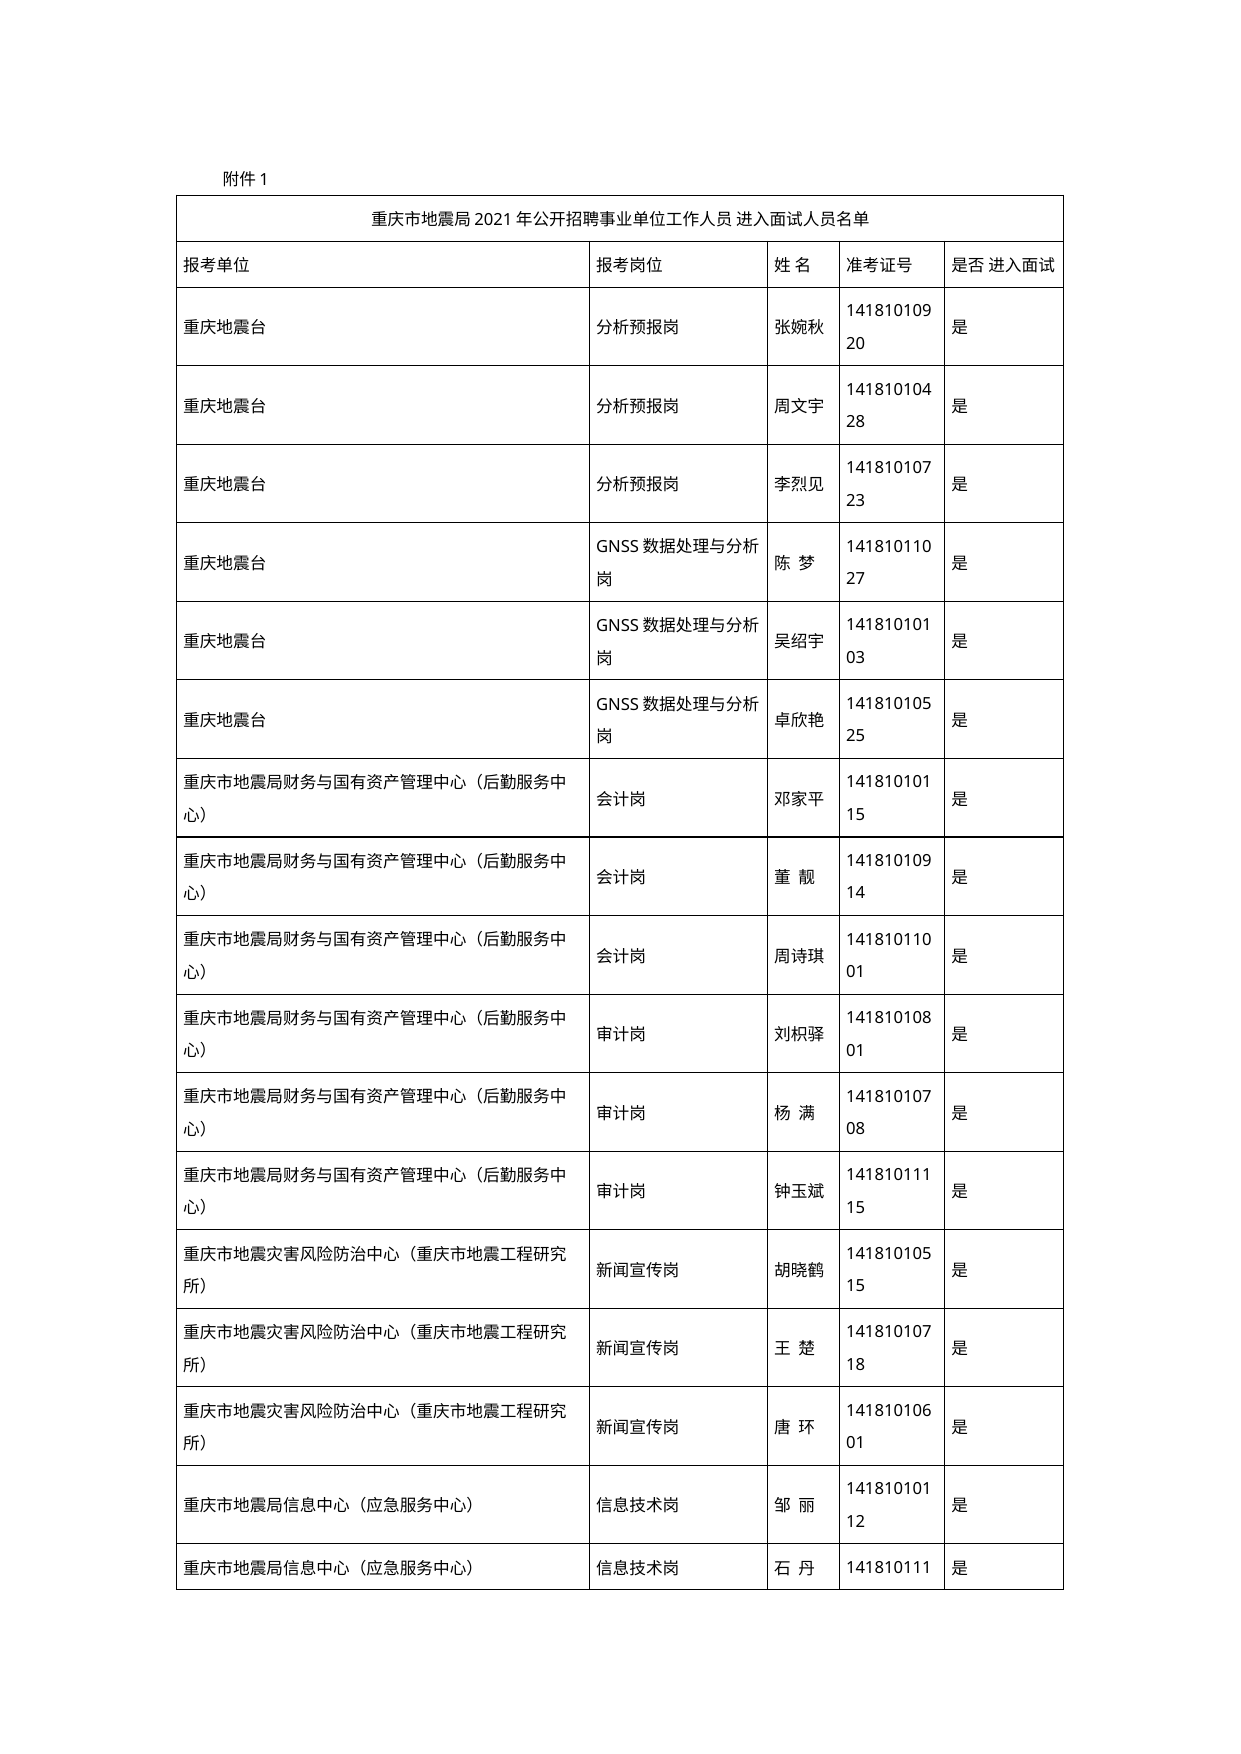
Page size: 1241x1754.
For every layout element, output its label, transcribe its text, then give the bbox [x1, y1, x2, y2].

table_cell 信息技术岗 [590, 1544, 767, 1589]
table_cell 李烈见 [768, 445, 839, 522]
table_cell 是 [945, 995, 1063, 1072]
table_cell 邓家平 [768, 759, 839, 836]
table_cell 14181010515 [840, 1230, 944, 1308]
table_cell 报考单位 [177, 242, 589, 287]
table_cell 是 [945, 288, 1063, 365]
table_cell 会计岗 [590, 838, 767, 915]
table_cell 重庆地震台 [177, 445, 589, 522]
table_cell 分析预报岗 [590, 445, 767, 522]
table_cell 是 [945, 838, 1063, 915]
table_cell GNSS数据处理与分析岗 [590, 602, 767, 679]
table_cell 分析预报岗 [590, 366, 767, 444]
table_cell 准考证号 [840, 242, 944, 287]
table_cell 是 [945, 1230, 1063, 1308]
table_cell 新闻宣传岗 [590, 1309, 767, 1386]
table_cell 14181010103 [840, 602, 944, 679]
table_cell 审计岗 [590, 1152, 767, 1229]
table_cell 14181010112 [840, 1466, 944, 1543]
table_cell 是 [945, 1387, 1063, 1465]
table_cell 王 楚 [768, 1309, 839, 1386]
table_cell 新闻宣传岗 [590, 1230, 767, 1308]
table_cell 重庆地震台 [177, 602, 589, 679]
table_cell 重庆市地震局财务与国有资产管理中心（后勤服务中心） [177, 1073, 589, 1151]
table_cell 14181010601 [840, 1387, 944, 1465]
table_cell 张婉秋 [768, 288, 839, 365]
table_cell 14181010115 [840, 759, 944, 836]
table_cell 14181010428 [840, 366, 944, 444]
table_cell GNSS数据处理与分析岗 [590, 523, 767, 601]
table_cell 报考岗位 [590, 242, 767, 287]
table_cell 重庆市地震局财务与国有资产管理中心（后勤服务中心） [177, 1152, 589, 1229]
table_cell 是 [945, 366, 1063, 444]
table_cell 14181010914 [840, 838, 944, 915]
table_cell 重庆地震台 [177, 523, 589, 601]
table_cell 邹 丽 [768, 1466, 839, 1543]
table_cell 是 [945, 523, 1063, 601]
table_cell 是 [945, 759, 1063, 836]
table_cell 审计岗 [590, 995, 767, 1072]
table_cell 14181011115 [840, 1152, 944, 1229]
table_cell GNSS数据处理与分析岗 [590, 680, 767, 758]
table_cell 14181011027 [840, 523, 944, 601]
table_cell 是 [945, 445, 1063, 522]
table_cell 是否 进入面试 [945, 242, 1063, 287]
table_cell 审计岗 [590, 1073, 767, 1151]
table_cell 重庆市地震灾害风险防治中心（重庆市地震工程研究所） [177, 1309, 589, 1386]
table_cell 重庆地震台 [177, 366, 589, 444]
table_cell 重庆地震台 [177, 288, 589, 365]
table_cell 是 [945, 916, 1063, 993]
table_cell 是 [945, 1152, 1063, 1229]
table_cell 是 [945, 602, 1063, 679]
table_cell 胡晓鹤 [768, 1230, 839, 1308]
table_cell 14181010801 [840, 995, 944, 1072]
table_cell 重庆市地震局财务与国有资产管理中心（后勤服务中心） [177, 759, 589, 836]
table_cell 14181010708 [840, 1073, 944, 1151]
table_cell 重庆地震台 [177, 680, 589, 758]
table_cell 石 丹 [768, 1544, 839, 1589]
table_cell 信息技术岗 [590, 1466, 767, 1543]
table_cell 唐 环 [768, 1387, 839, 1465]
table_cell 是 [945, 680, 1063, 758]
table_cell 重庆市地震局财务与国有资产管理中心（后勤服务中心） [177, 916, 589, 993]
table_cell 卓欣艳 [768, 680, 839, 758]
table_cell 是 [945, 1073, 1063, 1151]
table_cell 重庆市地震局信息中心（应急服务中心） [177, 1466, 589, 1543]
table_cell 周诗琪 [768, 916, 839, 993]
table_cell 14181010718 [840, 1309, 944, 1386]
table_cell 杨 满 [768, 1073, 839, 1151]
table_cell 重庆市地震局信息中心（应急服务中心） [177, 1544, 589, 1589]
table_cell 刘枳驿 [768, 995, 839, 1072]
table_cell 14181011001 [840, 916, 944, 993]
table_cell 是 [945, 1309, 1063, 1386]
table_cell 吴绍宇 [768, 602, 839, 679]
table_cell 陈 梦 [768, 523, 839, 601]
table_cell 钟玉斌 [768, 1152, 839, 1229]
table_cell 会计岗 [590, 916, 767, 993]
table_cell 会计岗 [590, 759, 767, 836]
table_cell 分析预报岗 [590, 288, 767, 365]
table_cell 14181010525 [840, 680, 944, 758]
table_cell 重庆市地震灾害风险防治中心（重庆市地震工程研究所） [177, 1230, 589, 1308]
table_cell 14181011101 [840, 1544, 944, 1589]
table_cell 新闻宣传岗 [590, 1387, 767, 1465]
table_cell 重庆市地震局财务与国有资产管理中心（后勤服务中心） [177, 838, 589, 915]
table_cell 是 [945, 1544, 1063, 1589]
table_cell 14181010920 [840, 288, 944, 365]
table_cell 重庆市地震局财务与国有资产管理中心（后勤服务中心） [177, 995, 589, 1072]
table_cell 姓 名 [768, 242, 839, 287]
table_cell 是 [945, 1466, 1063, 1543]
table_header 重庆市地震局2021年公开招聘事业单位工作人员 进入面试人员名单 [177, 196, 1063, 241]
text 附件1 [187, 162, 1053, 194]
table_cell 重庆市地震灾害风险防治中心（重庆市地震工程研究所） [177, 1387, 589, 1465]
table_cell 董 靓 [768, 838, 839, 915]
table_cell 周文宇 [768, 366, 839, 444]
table_cell 14181010723 [840, 445, 944, 522]
